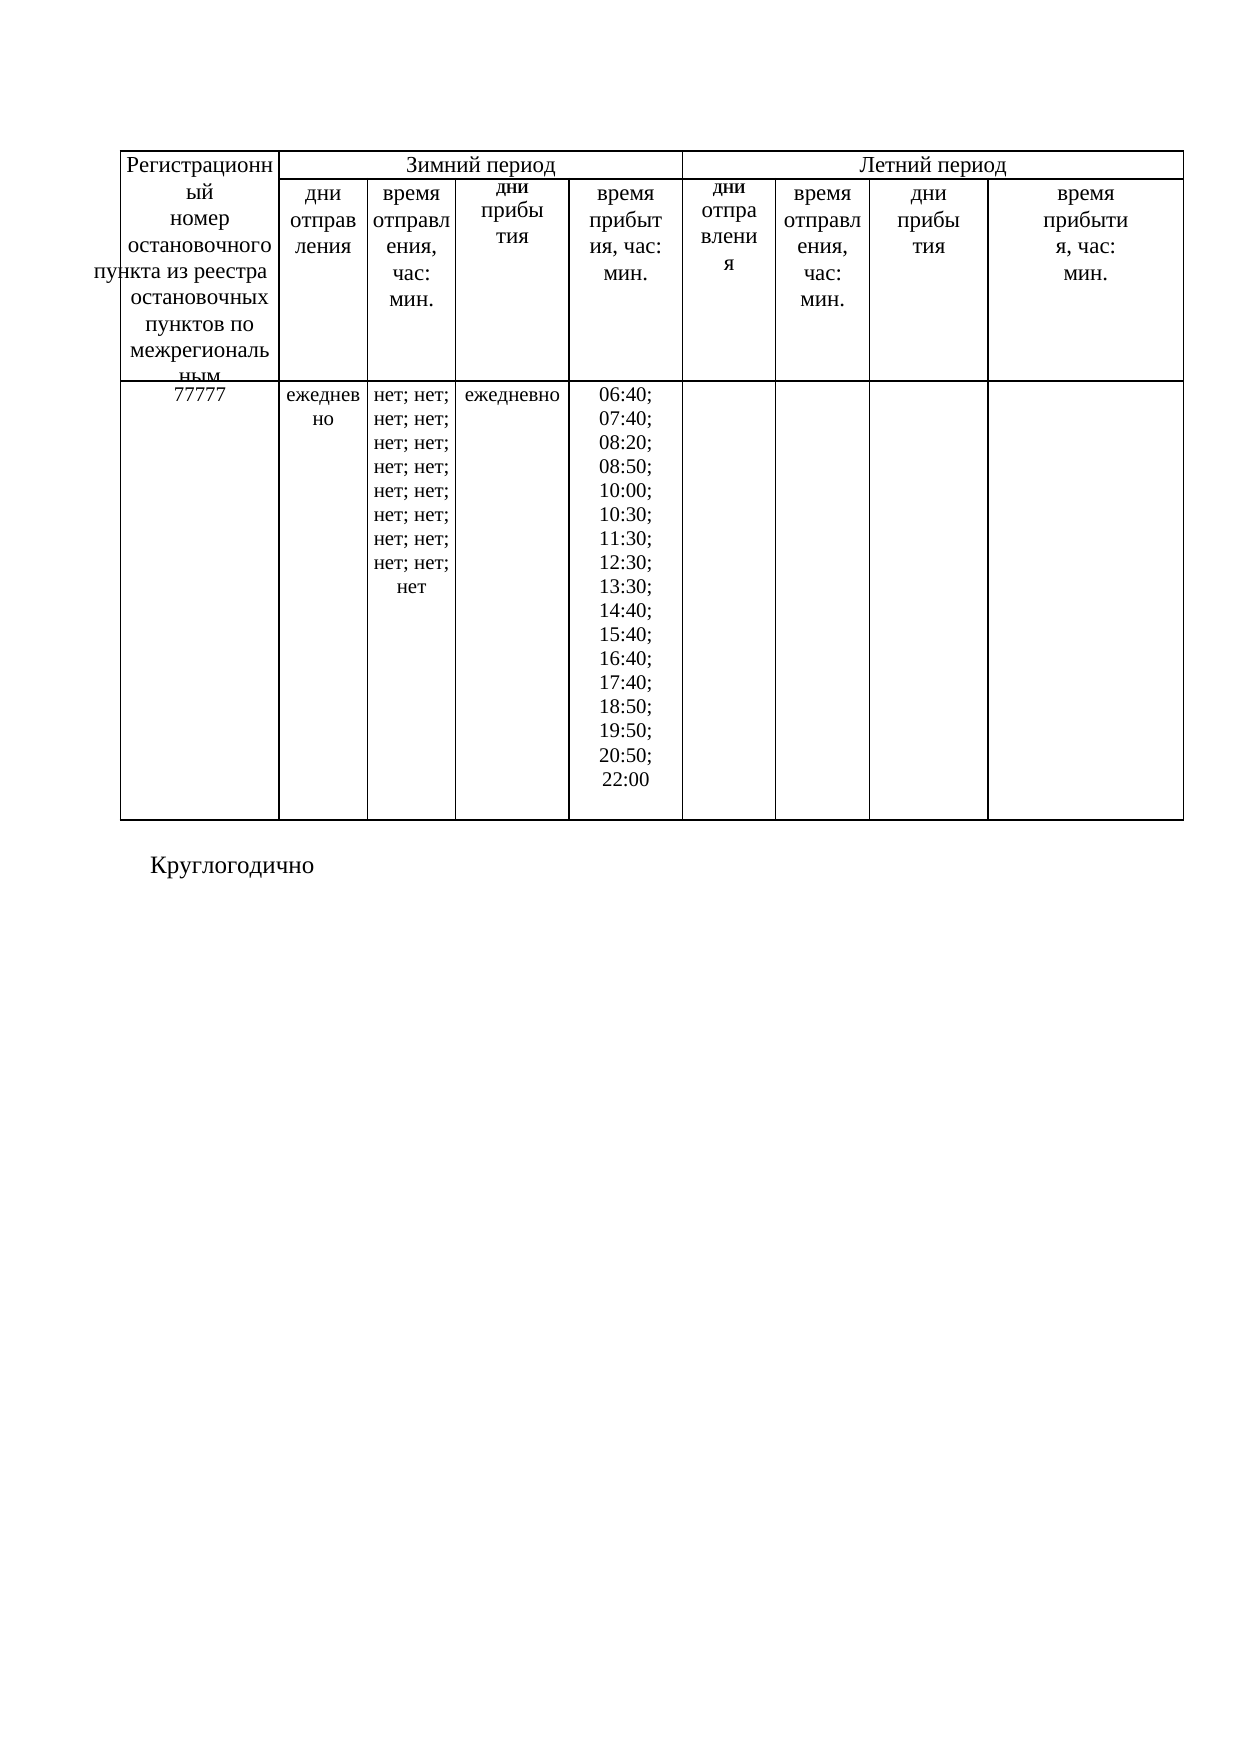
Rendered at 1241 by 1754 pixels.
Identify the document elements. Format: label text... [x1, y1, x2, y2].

table_cell [870, 382, 987, 819]
table_cell дни прибы тия [870, 180, 987, 380]
table_cell 06:40; 07:40; 08:20; 08:50; 10:00; 10:30; 11:30; 12:30; 13:30; 14:40; 15:40; 16:40; 17:40; 18:50; 19:50; 20:50; 22:00 [570, 382, 682, 819]
text Круглогодично [150, 850, 1090, 878]
table_header Регистрационный номер остановочного пункта из реестра остановочных пунктов по межрегиональным маршрутам регулярных перевозок [121, 152, 278, 380]
table_cell ежедневно [456, 382, 568, 819]
table_cell ДНИ отпра влени я [683, 180, 775, 380]
table_cell время отправл ения, час: мин. [368, 180, 455, 380]
table_cell 77777 [121, 382, 278, 819]
table_cell [989, 382, 1183, 819]
table_header Зимний период [280, 152, 682, 178]
table_cell время прибыт ия, час: мин. [570, 180, 682, 380]
table_cell [683, 382, 775, 819]
table_cell ежедневно [280, 382, 367, 819]
table_header Летний период [683, 152, 1183, 178]
table_cell время прибыти я, час: мин. [989, 180, 1183, 380]
table_cell время отправл ения, час: мин. [776, 180, 869, 380]
table_cell дни отправ ления [280, 180, 367, 380]
table_cell [776, 382, 869, 819]
table_cell нет; нет; нет; нет; нет; нет; нет; нет; нет; нет; нет; нет; нет; нет; нет; нет; нет [368, 382, 455, 819]
table_cell ДНИ прибы тия [456, 180, 568, 380]
